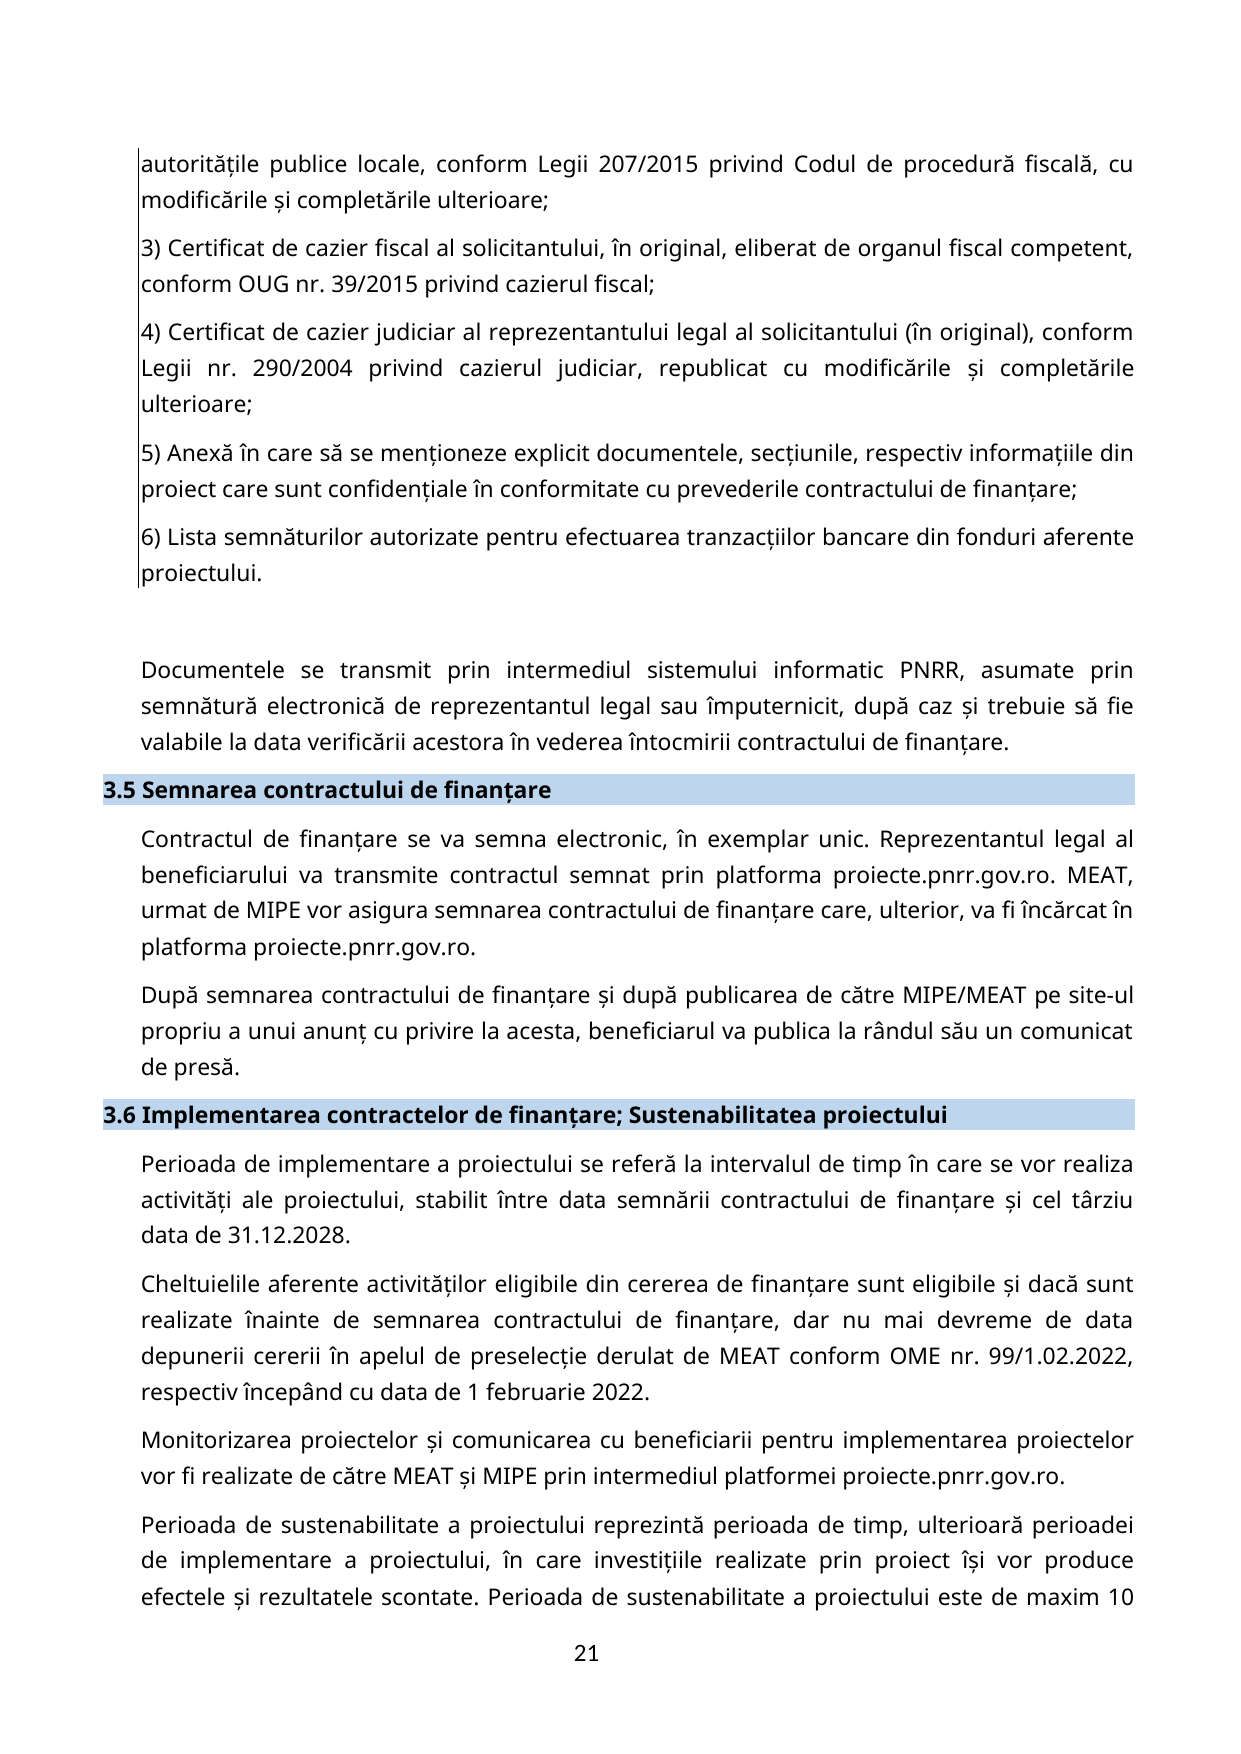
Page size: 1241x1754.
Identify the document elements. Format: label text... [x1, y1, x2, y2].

text Contractul de finanțare se va semna electronic, în exemplar unic. Reprezentantul legal al beneficiarului va transmite contractul semnat prin platforma proiecte.pnrr.gov.ro. MEAT, urmat de MIPE vor asigura semnarea contractului de finanțare care, ulterior, va fi încărcat în platforma proiecte.pnrr.gov.ro. [141, 823, 1135, 962]
text 3.6 Implementarea contractelor de finanțare; Sustenabilitatea proiectului [103, 1099, 1135, 1130]
text 5) Anexă în care să se menționeze explicit documentele, secțiunile, respectiv informațiile din proiect care sunt confidențiale în conformitate cu prevederile contractului de finanțare; [139, 437, 1135, 504]
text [141, 1508, 1135, 1612]
text Perioada de implementare a proiectului se referă la intervalul de timp în care se vor realiza activități ale proiectului, stabilit între data semnării contractului de finanțare și cel târziu data de 31.12.2028. [141, 1148, 1135, 1251]
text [139, 148, 1135, 215]
text După semnarea contractului de finanțare și după publicarea de către MIPE/MEAT pe site-ul propriu a unui anunț cu privire la acesta, beneficiarul va publica la rândul său un comunicat de presă. [141, 979, 1135, 1082]
text Documentele se transmit prin intermediul sistemului informatic PNRR, asumate prin semnătură electronică de reprezentantul legal sau împuternicit, după caz și trebuie să fie valabile la data verificării acestora în vederea întocmirii contractului de finanțare. [141, 654, 1135, 757]
subtitle 3.5 Semnarea contractului de finanțare [103, 774, 1135, 805]
text Monitorizarea proiectelor și comunicarea cu beneficiarii pentru implementarea proiectelor vor fi realizate de către MEAT și MIPE prin intermediul platformei proiecte.pnrr.gov.ro. [141, 1424, 1135, 1491]
text 3) Certificat de cazier fiscal al solicitantului, în original, eliberat de organul fiscal competent, conform OUG nr. 39/2015 privind cazierul fiscal; [139, 232, 1135, 299]
text 4) Certificat de cazier judiciar al reprezentantului legal al solicitantului (în original), conform Legii nr. 290/2004 privind cazierul judiciar, republicat cu modificările şi completările ulterioare; [139, 316, 1135, 419]
text Cheltuielile aferente activităților eligibile din cererea de finanțare sunt eligibile și dacă sunt realizate înainte de semnarea contractului de finanțare, dar nu mai devreme de data depunerii cererii în apelul de preselecție derulat de MEAT conform OME nr. 99/1.02.2022, respectiv începând cu data de 1 februarie 2022. [141, 1268, 1135, 1407]
text 6) Lista semnăturilor autorizate pentru efectuarea tranzacțiilor bancare din fonduri aferente proiectului. [139, 521, 1135, 588]
